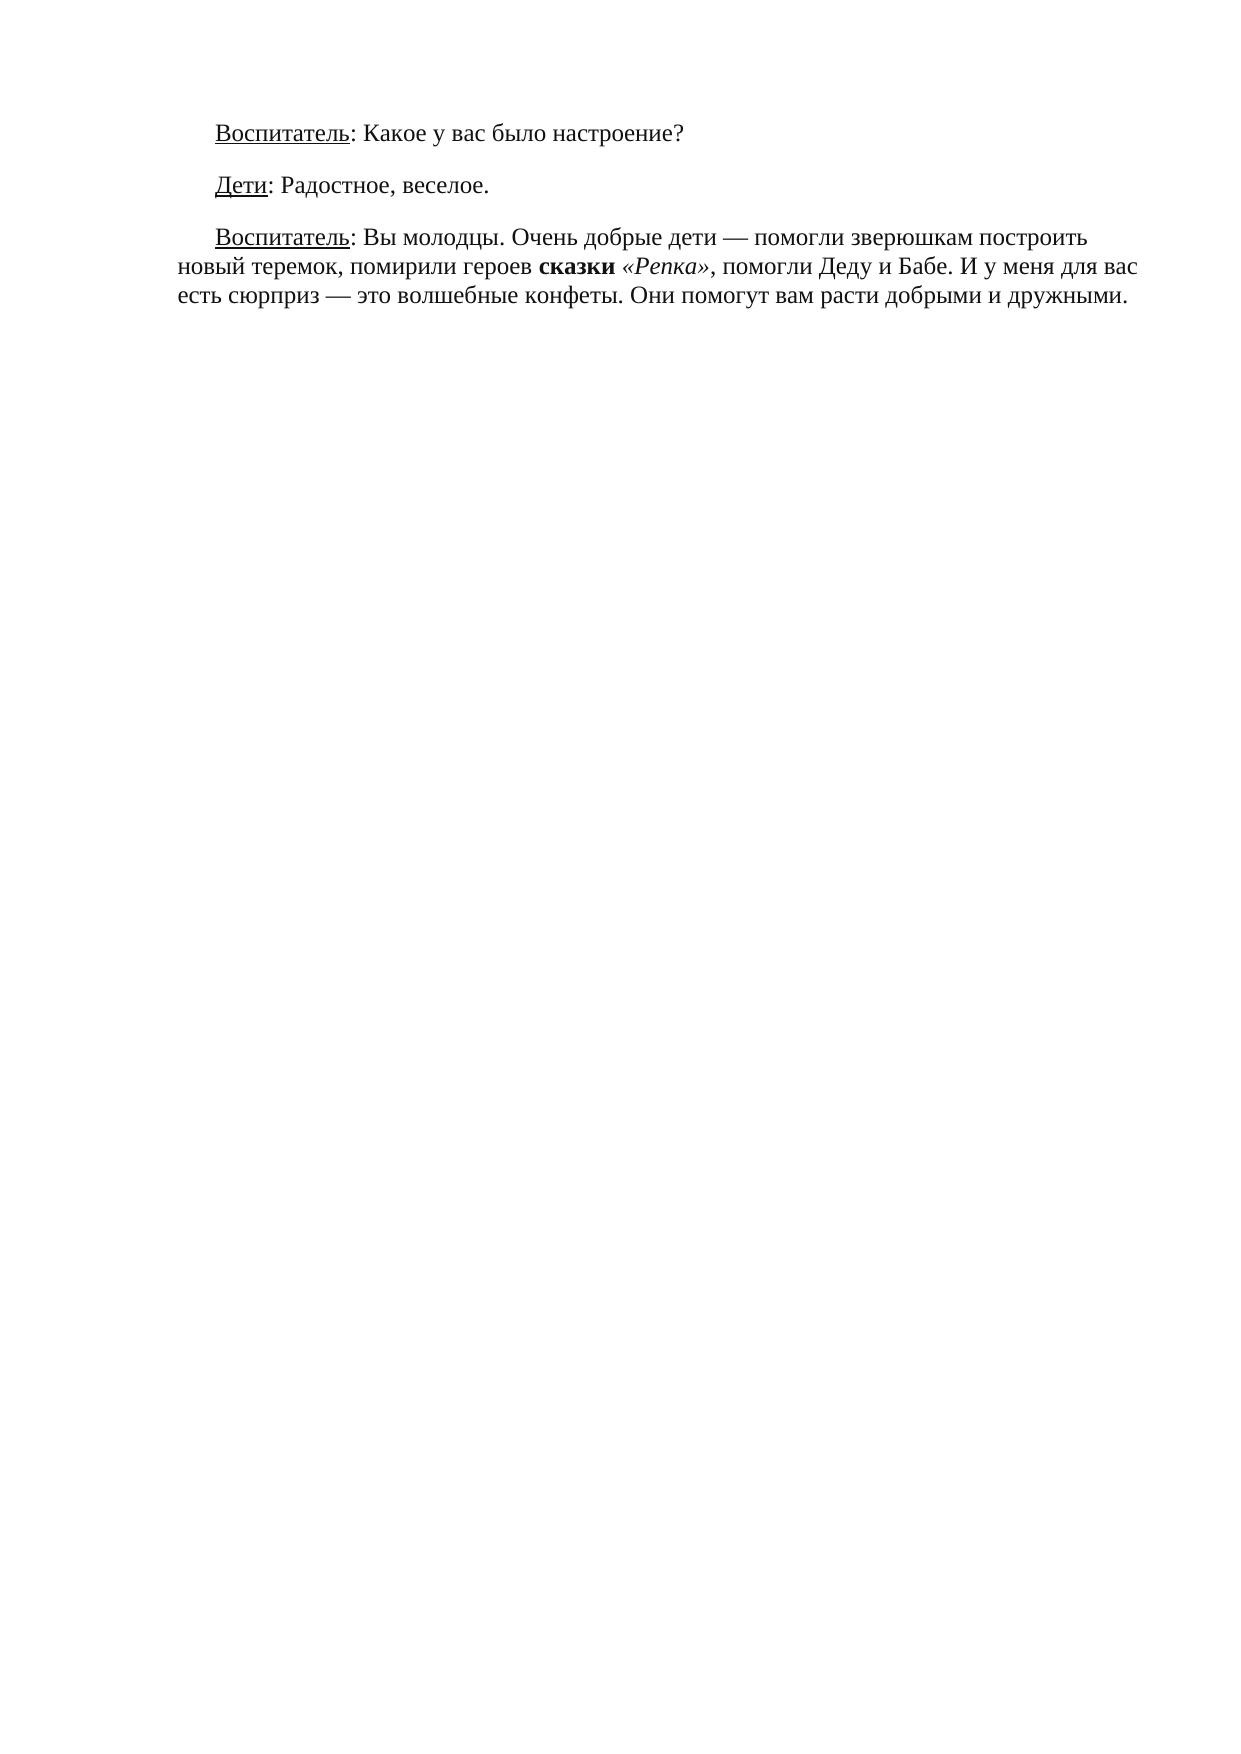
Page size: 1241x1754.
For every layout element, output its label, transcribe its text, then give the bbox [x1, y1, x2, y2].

text Дети: Радостное, веселое. [177, 170, 1152, 199]
text Воспитатель: Вы молодцы. Очень добрые дети — помогли зверюшкам построить новый теремок, помирили героев сказки «Репка», помогли Деду и Бабе. И у меня для вас есть сюрприз — это волшебные конфеты. Они помогут вам расти добрыми и дружными. [177, 222, 1152, 309]
text Воспитатель: Какое у вас было настроение? [177, 118, 1152, 147]
